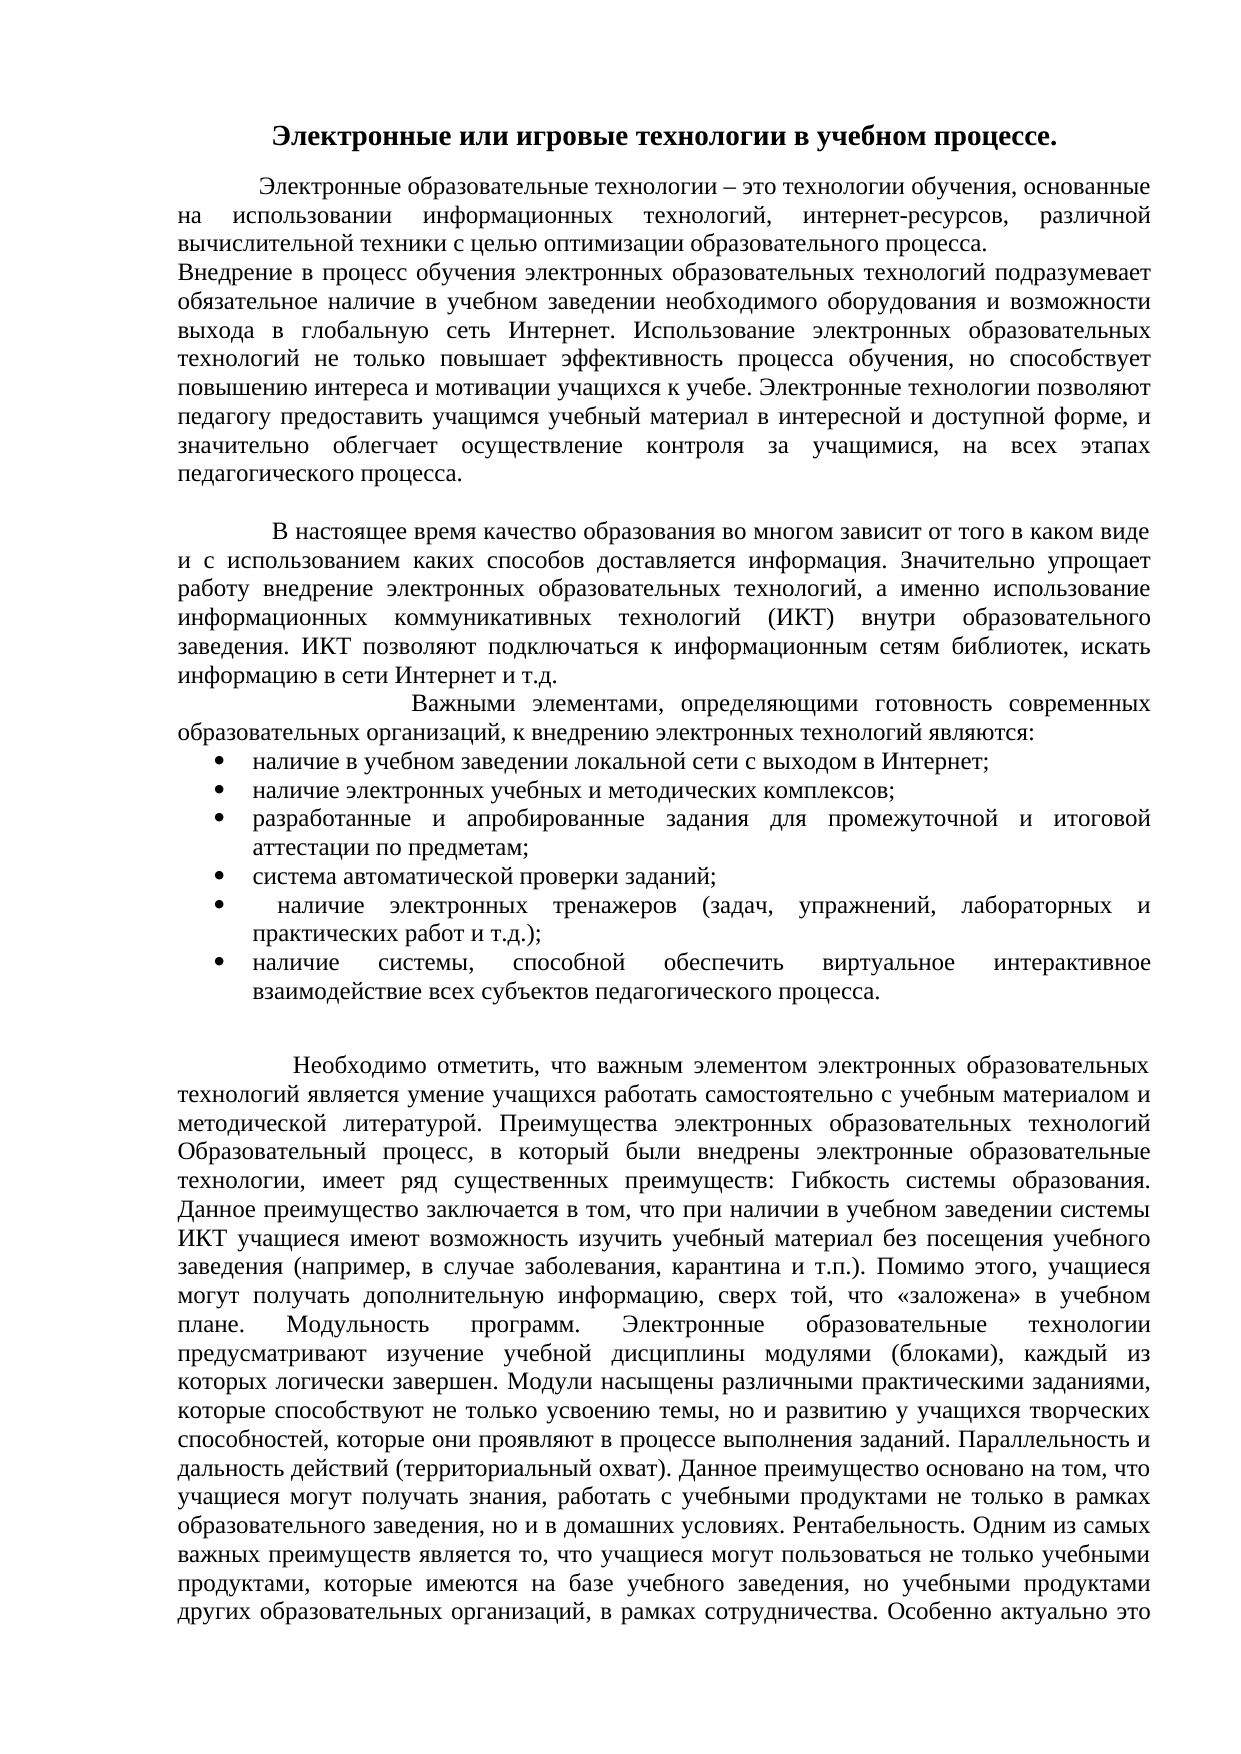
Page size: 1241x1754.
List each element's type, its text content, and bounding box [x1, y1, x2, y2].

list система автоматической проверки заданий; [215, 861, 1152, 890]
text Важными элементами, определяющими готовность современных образовательных организаций, к внедрению электронных технологий являются: [177, 688, 1152, 746]
list наличие в учебном заведении локальной сети с выходом в Интернет; [215, 746, 1152, 775]
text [177, 1050, 1152, 1625]
list наличие электронных учебных и методических комплексов; [215, 775, 1152, 803]
text Электронные образовательные технологии – это технологии обучения, основанные на использовании информационных технологий, интернет-ресурсов, различной вычислительной техники с целью оптимизации образовательного процесса. [177, 171, 1152, 257]
list наличие электронных тренажеров (задач, упражнений, лабораторных и практических работ и т.д.); [215, 890, 1152, 947]
text Электронные или игровые технологии в учебном процессе. [177, 118, 1152, 152]
text В настоящее время качество образования во многом зависит от того в каком виде и с использованием каких способов доставляется информация. Значительно упрощает работу внедрение электронных образовательных технологий, а именно использование информационных коммуникативных технологий (ИКТ) внутри образовательного заведения. ИКТ позволяют подключаться к информационным сетям библиотек, искать информацию в сети Интернет и т.д. [177, 516, 1152, 688]
list наличие системы, способной обеспечить виртуальное интерактивное взаимодействие всех субъектов педагогического процесса. [215, 947, 1152, 1005]
list разработанные и апробированные задания для промежуточной и итоговой аттестации по предметам; [215, 803, 1152, 861]
text Внедрение в процесс обучения электронных образовательных технологий подразумевает обязательное наличие в учебном заведении необходимого оборудования и возможности выхода в глобальную сеть Интернет. Использование электронных образовательных технологий не только повышает эффективность процесса обучения, но способствует повышению интереса и мотивации учащихся к учебе. Электронные технологии позволяют педагогу предоставить учащимся учебный материал в интересной и доступной форме, и значительно облегчает осуществление контроля за учащимися, на всех этапах педагогического процесса. [177, 257, 1152, 487]
